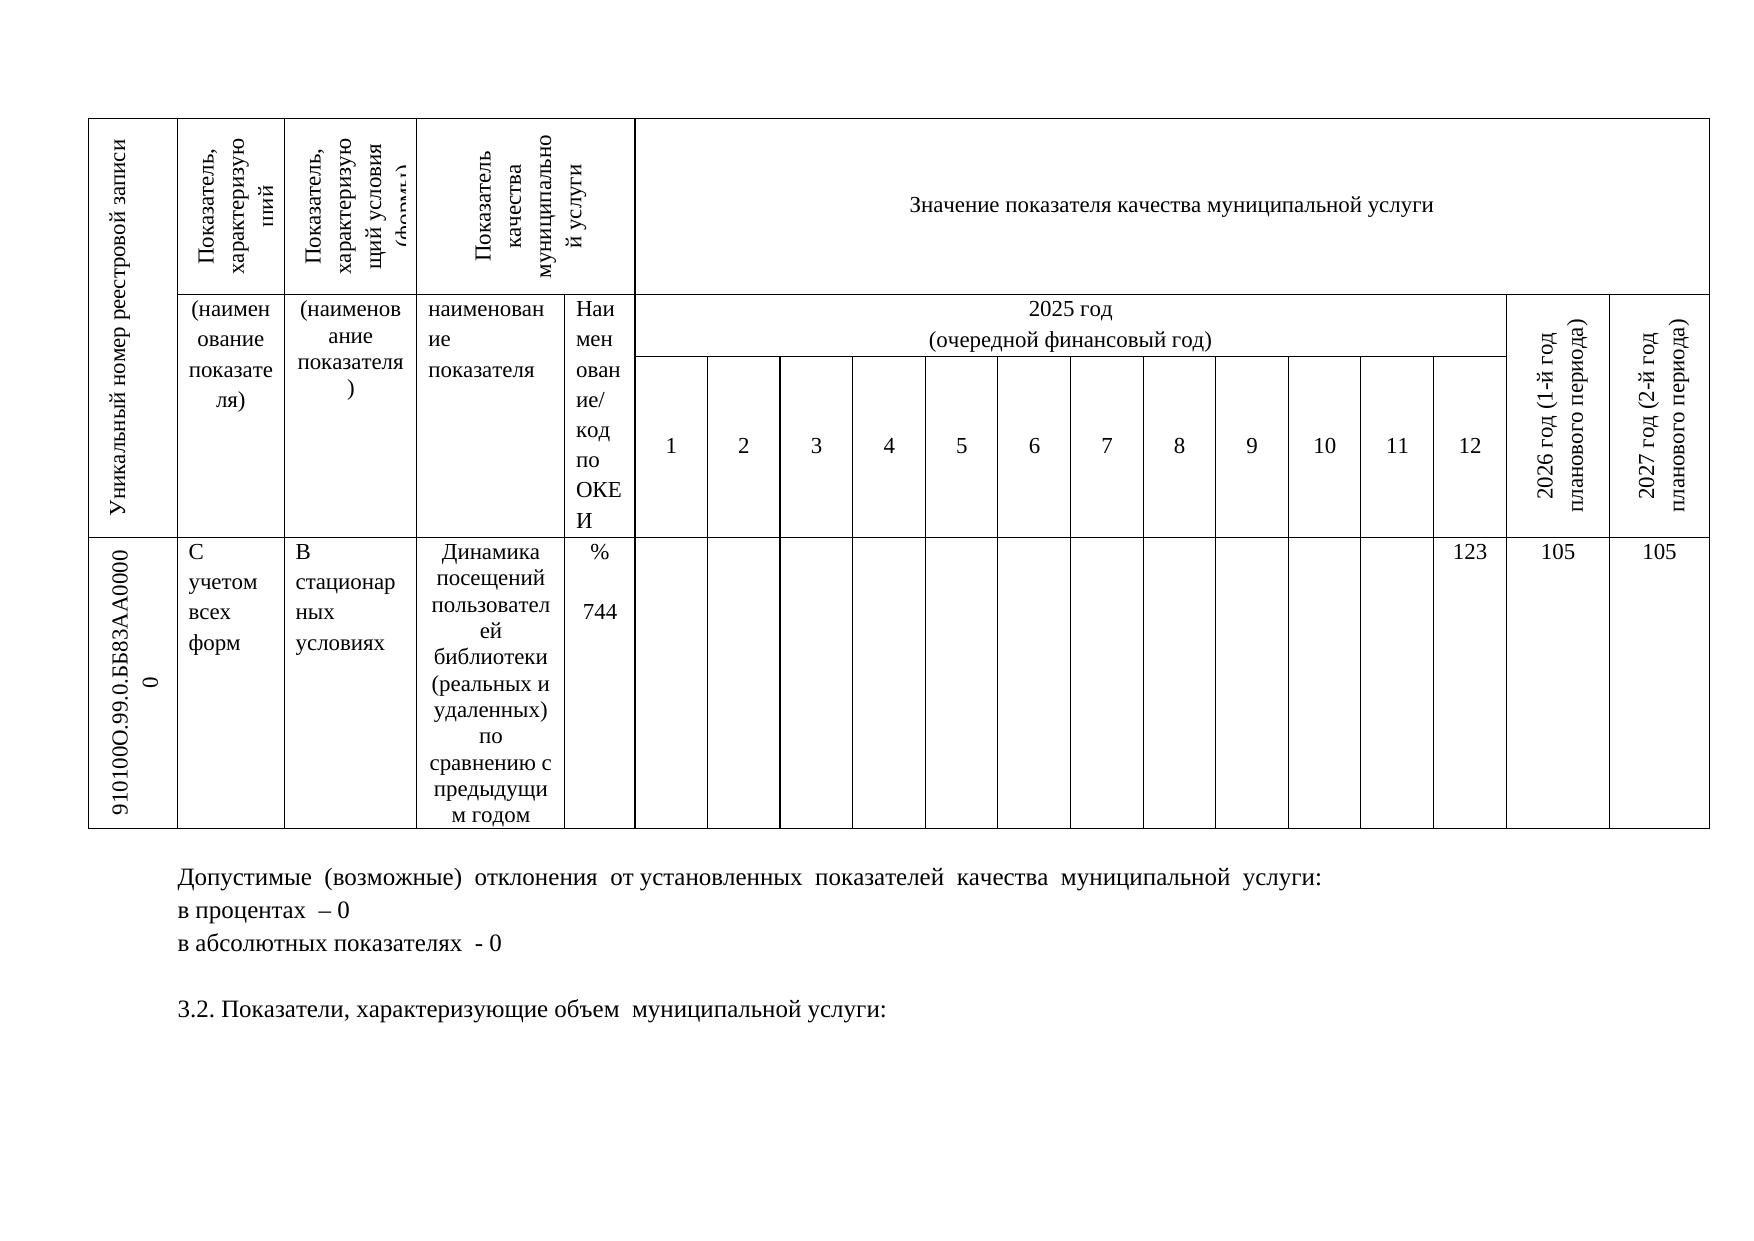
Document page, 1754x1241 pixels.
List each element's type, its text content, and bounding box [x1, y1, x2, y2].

table_cell [926, 538, 997, 828]
table_cell 1 [636, 357, 707, 537]
table_cell [853, 538, 925, 828]
table_cell [1144, 538, 1215, 828]
table_cell [1361, 538, 1433, 828]
text Допустимые (возможные) отклонения от установленных показателей качества муниципальной услуги: [177, 862, 1665, 891]
table_cell наименование показателя [417, 295, 564, 537]
table_cell С учетом всех форм [178, 538, 284, 828]
table_cell [781, 538, 852, 828]
table_cell 3 [781, 357, 852, 537]
table_header Уникальный номер реестровой записи [89, 119, 177, 537]
table_header Показатель, характеризующий условия (формы) оказания государственной услуги [285, 119, 416, 294]
table_cell [1289, 538, 1360, 828]
table_header Показатель качества муниципальной услуги [417, 119, 634, 294]
table_cell Наименование/ код по ОКЕИ [565, 295, 634, 537]
table_header Показатель, характеризующий содержание муниципальной услуги [178, 119, 284, 294]
table_cell (наименование показателя) [285, 295, 416, 537]
text 3.2. Показатели, характеризующие объем муниципальной услуги: [177, 994, 1665, 1023]
table_cell 2027 год (2-й год планового периода) [1610, 295, 1709, 537]
table_cell [998, 538, 1070, 828]
table_cell [1071, 538, 1143, 828]
table_cell 12 [1434, 357, 1506, 537]
table_cell 9 [1216, 357, 1288, 537]
table_cell 2 [708, 357, 779, 537]
table_cell В стационарных условиях [285, 538, 416, 828]
table_cell 11 [1361, 357, 1433, 537]
table_cell 8 [1144, 357, 1215, 537]
table_cell (наименование показателя) [178, 295, 284, 537]
table_cell 4 [853, 357, 925, 537]
table_cell 105 [1507, 538, 1609, 828]
table_cell 123 [1434, 538, 1506, 828]
table_cell [636, 538, 707, 828]
table_cell [708, 538, 779, 828]
text в процентах – 0 [177, 895, 1665, 924]
table_cell 105 [1610, 538, 1709, 828]
table_cell [1216, 538, 1288, 828]
table_cell 2026 год (1-й год планового периода) [1507, 295, 1609, 537]
table_cell 6 [998, 357, 1070, 537]
table_header Значение показателя качества муниципальной услуги [636, 119, 1709, 294]
table_cell 5 [926, 357, 997, 537]
table_cell 10 [1289, 357, 1360, 537]
text в абсолютных показателях - 0 [177, 928, 1665, 957]
table_cell % 744 [565, 538, 634, 828]
table_cell 910100О.99.0.ББ83АА00000 [89, 538, 177, 828]
table_cell Динамика посещений пользователей библиотеки (реальных и удаленных) по сравнению с предыдущим годом [417, 538, 564, 828]
table_cell 7 [1071, 357, 1143, 537]
table_cell 2025 год (очередной финансовый год) [636, 295, 1506, 356]
